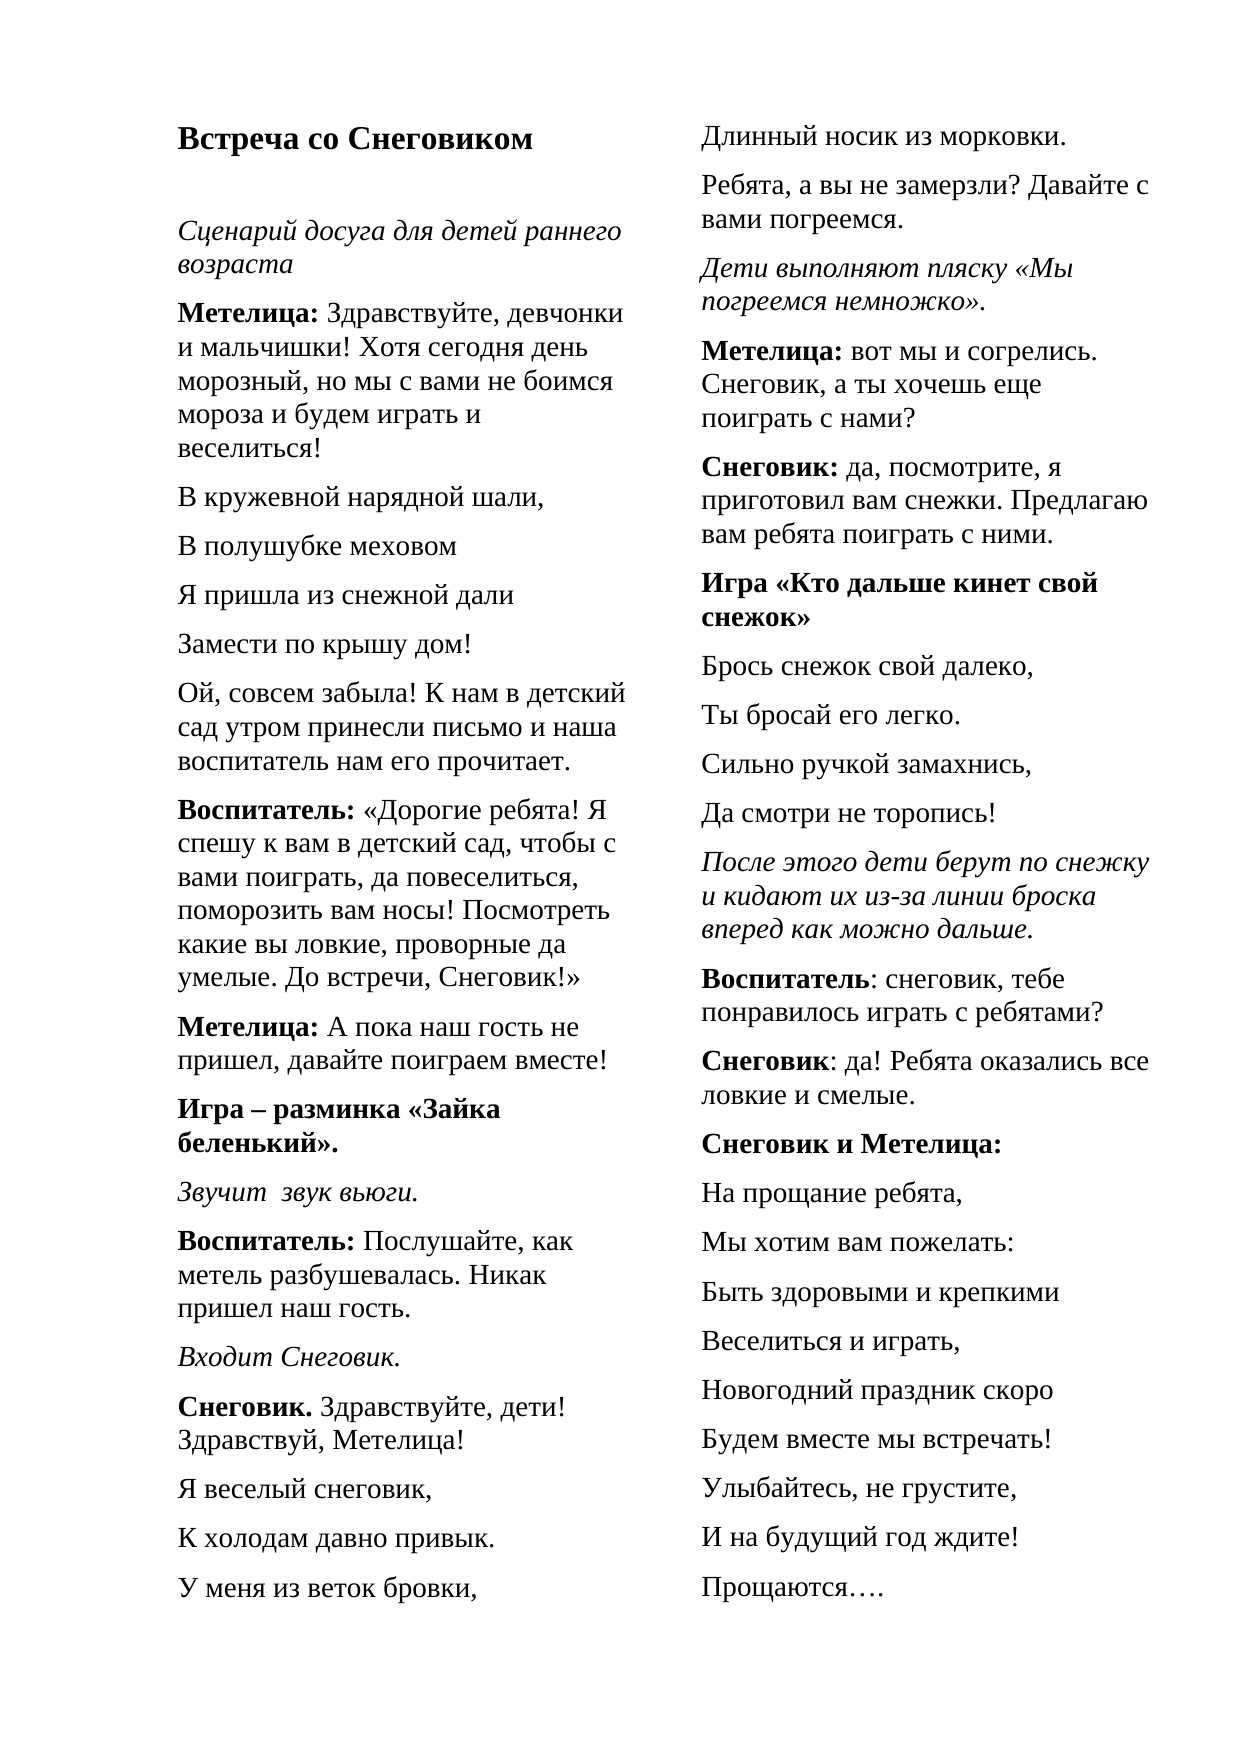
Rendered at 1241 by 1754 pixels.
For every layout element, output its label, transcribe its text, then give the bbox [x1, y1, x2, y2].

text После этого дети берут по снежку и кидают их из-за линии броска вперед как можно дальше. [701, 844, 1152, 945]
text Я веселый снеговик, [177, 1471, 627, 1505]
text Брось снежок свой далеко, [701, 648, 1152, 681]
text Метелица: А пока наш гость не пришел, давайте поиграем вместе! [177, 1009, 627, 1076]
text Улыбайтесь, не грустите, [701, 1470, 1152, 1504]
text Прощаются…. [701, 1569, 1152, 1602]
text Снеговик: да! Ребята оказались все ловкие и смелые. [701, 1043, 1152, 1111]
text Метелица: вот мы и согрелись. Снеговик, а ты хочешь еще поиграть с нами? [701, 333, 1152, 433]
text Веселиться и играть, [701, 1323, 1152, 1356]
text Сильно ручкой замахнись, [701, 746, 1152, 780]
text Быть здоровыми и крепкими [701, 1274, 1152, 1307]
text Воспитатель: «Дорогие ребята! Я спешу к вам в детский сад, чтобы с вами поиграть, да повеселиться, поморозить вам носы! Посмотреть какие вы ловкие, проворные да умелые. До встречи, Снеговик!» [177, 792, 627, 993]
text Мы хотим вам пожелать: [701, 1224, 1152, 1258]
text Сценарий досуга для детей раннего возраста [177, 213, 627, 280]
text Дети выполняют пляску «Мы погреемся немножко». [701, 250, 1152, 317]
text Снеговик: да, посмотрите, я приготовил вам снежки. Предлагаю вам ребята поиграть с ними. [701, 449, 1152, 549]
text Входит Снеговик. [177, 1339, 627, 1373]
text Будем вместе мы встречать! [701, 1421, 1152, 1455]
text Игра – разминка «Зайка беленький». [177, 1091, 627, 1158]
text Воспитатель: снеговик, тебе понравилось играть с ребятами? [701, 961, 1152, 1028]
text У меня из веток бровки, [177, 1570, 627, 1603]
text Замести по крышу дом! [177, 626, 627, 660]
text Воспитатель: Послушайте, как метель разбушевалась. Никак пришел наш гость. [177, 1223, 627, 1324]
text К холодам давно привык. [177, 1521, 627, 1554]
text В кружевной нарядной шали, [177, 479, 627, 512]
text Ребята, а вы не замерзли? Давайте с вами погреемся. [701, 167, 1152, 234]
text Ой, совсем забыла! К нам в детский сад утром принесли письмо и наша воспитатель нам его прочитает. [177, 676, 627, 776]
text Длинный носик из морковки. [701, 118, 1152, 152]
text Игра «Кто дальше кинет свой снежок» [701, 565, 1152, 632]
text Метелица: Здравствуйте, девчонки и мальчишки! Хотя сегодня день морозный, но мы с вами не боимся мороза и будем играть и веселиться! [177, 296, 627, 463]
text И на будущий год ждите! [701, 1519, 1152, 1553]
text Снеговик и Метелица: [701, 1126, 1152, 1160]
text Я пришла из снежной дали [177, 577, 627, 611]
text На прощание ребята, [701, 1175, 1152, 1209]
text Звучит звук вьюги. [177, 1174, 627, 1208]
text Новогодний праздник скоро [701, 1372, 1152, 1406]
text Снеговик. Здравствуйте, дети! Здравствуй, Метелица! [177, 1389, 627, 1456]
text В полушубке меховом [177, 528, 627, 562]
text Встреча со Снеговиком [177, 118, 627, 156]
text Ты бросай его легко. [701, 697, 1152, 731]
text Да смотри не торопись! [701, 795, 1152, 829]
